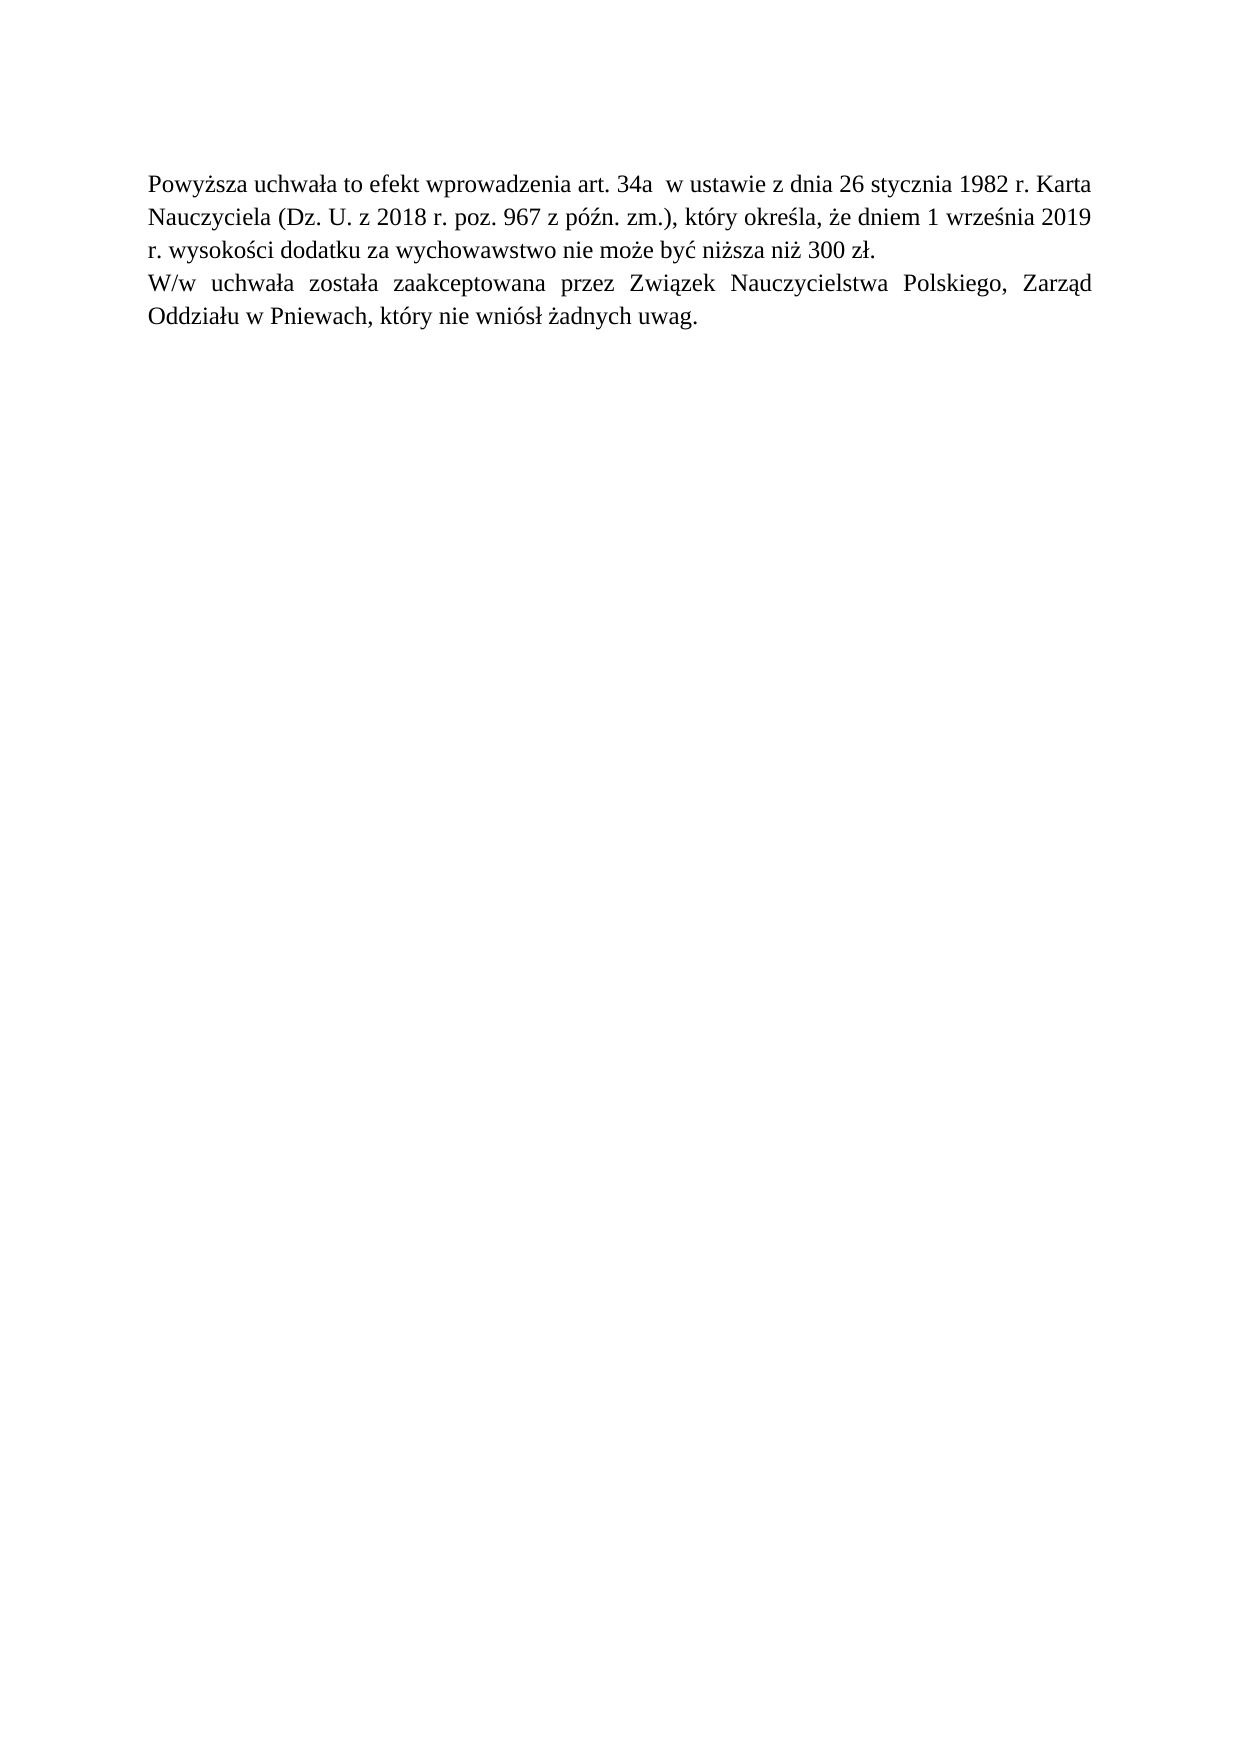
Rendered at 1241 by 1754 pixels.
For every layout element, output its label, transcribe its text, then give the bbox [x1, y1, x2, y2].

text Powyższa uchwała to efekt wprowadzenia art. 34a w ustawie z dnia 26 stycznia 1982 r. Karta Nauczyciela (Dz. U. z 2018 r. poz. 967 z późn. zm.), który określa, że dniem 1 września 2019 r. wysokości dodatku za wychowawstwo nie może być niższa niż 300 zł. [148, 169, 1092, 264]
text W/w uchwała została zaakceptowana przez Związek Nauczycielstwa Polskiego, Zarząd Oddziału w Pniewach, który nie wniósł żadnych uwag. [148, 268, 1092, 330]
